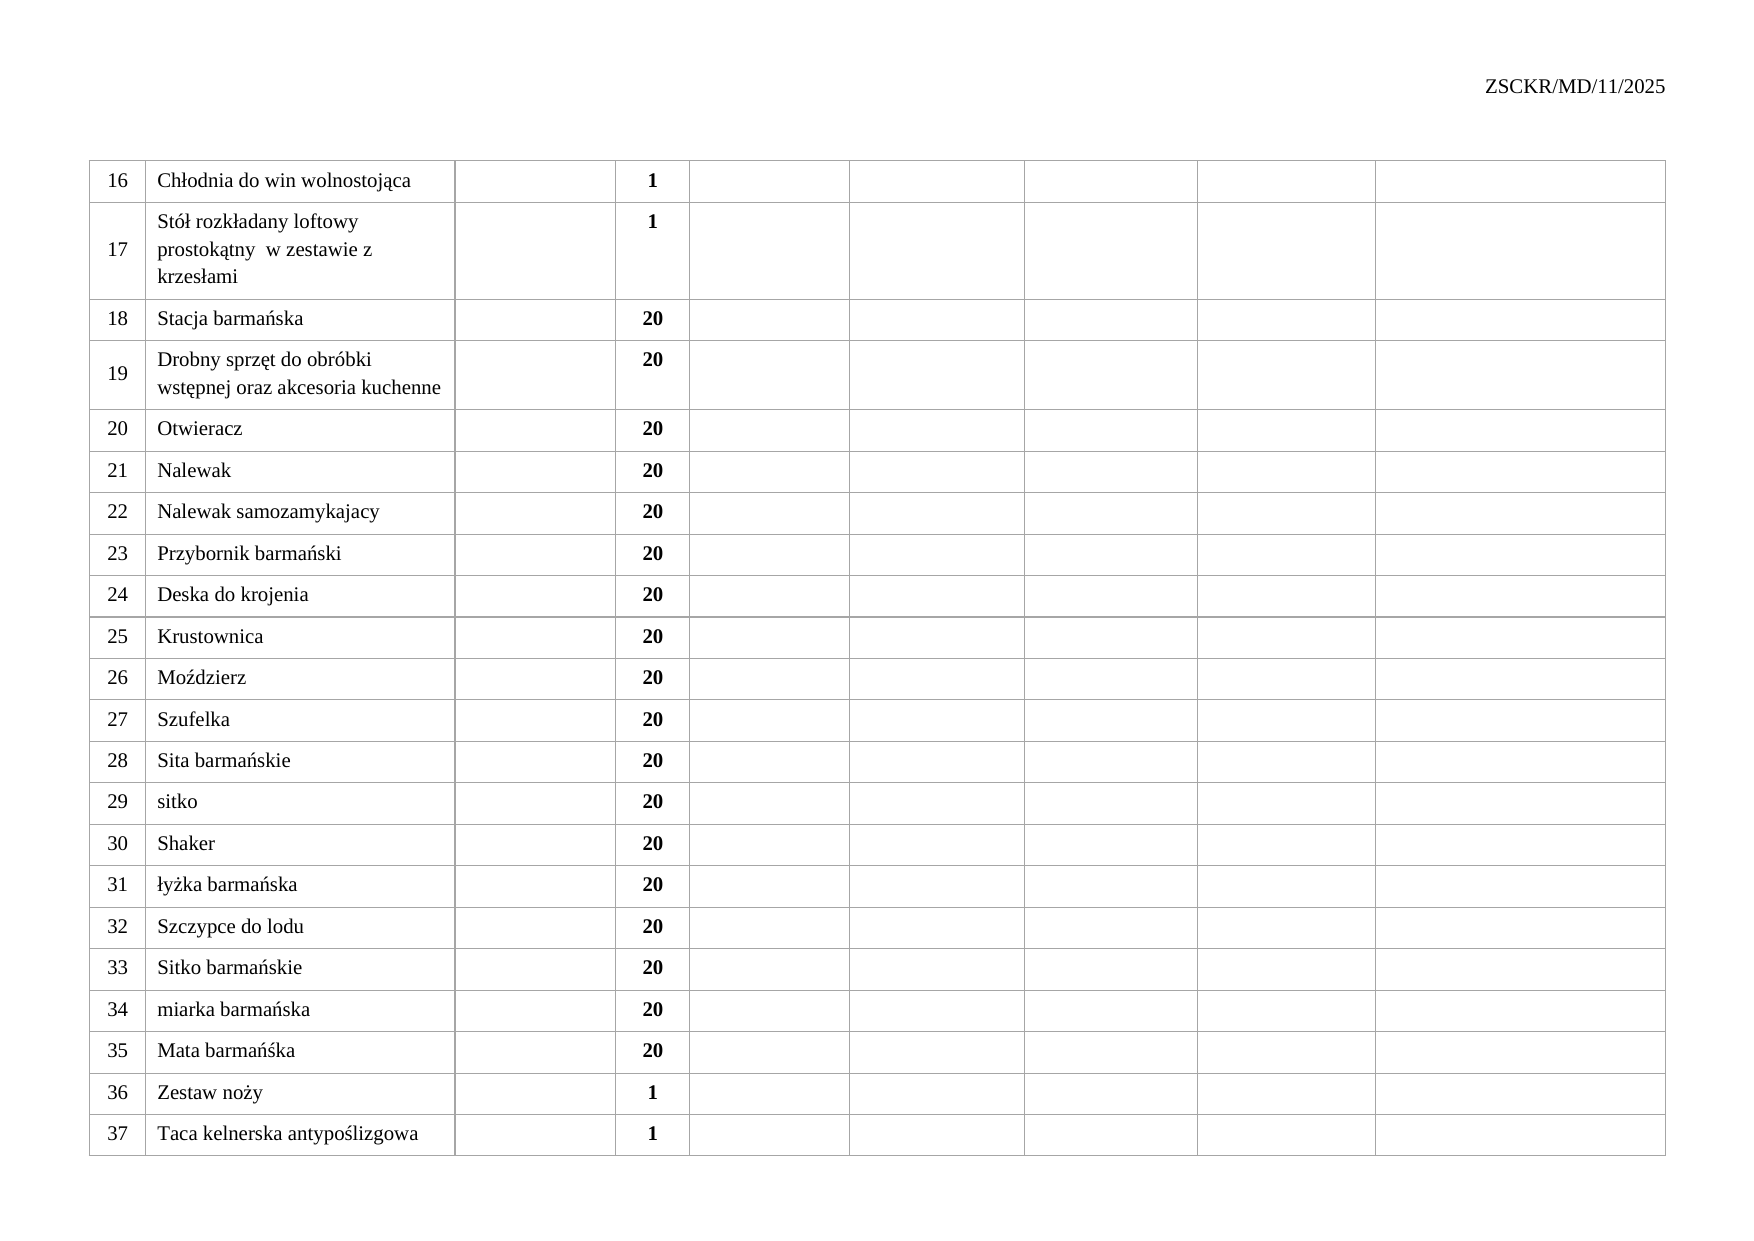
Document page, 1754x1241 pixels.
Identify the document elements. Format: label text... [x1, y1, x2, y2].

table_cell [1376, 203, 1665, 298]
table_cell [1025, 866, 1197, 907]
table_cell [1198, 866, 1375, 907]
table_cell [456, 341, 615, 409]
table_cell [690, 908, 849, 948]
table_cell Sitko barmańskie [146, 949, 454, 989]
table_cell [1376, 991, 1665, 1031]
table_cell Stacja barmańska [146, 300, 454, 340]
table_cell 20 [616, 576, 689, 616]
table_cell [1376, 161, 1665, 202]
table_cell [850, 783, 1024, 824]
table_cell [850, 991, 1024, 1031]
table_cell 20 [616, 949, 689, 989]
table_cell [690, 1115, 849, 1155]
table_cell [456, 300, 615, 340]
table_cell [1376, 341, 1665, 409]
table_cell [690, 161, 849, 202]
table_cell 20 [616, 991, 689, 1031]
table_cell [456, 783, 615, 824]
table_cell [1025, 535, 1197, 575]
table_cell [456, 866, 615, 907]
table_cell 20 [616, 783, 689, 824]
table_cell [690, 742, 849, 782]
table_cell [456, 659, 615, 699]
table_cell [850, 1115, 1024, 1155]
table_cell [1376, 908, 1665, 948]
table_cell Zestaw noży [146, 1074, 454, 1114]
table_cell 34 [90, 991, 145, 1031]
table_cell 20 [616, 493, 689, 533]
table_cell [690, 341, 849, 409]
table_cell 17 [90, 203, 145, 298]
table_cell [850, 908, 1024, 948]
table_cell 27 [90, 700, 145, 741]
table_cell 20 [616, 908, 689, 948]
table_cell [690, 1032, 849, 1072]
table_cell [1198, 576, 1375, 616]
table_cell [850, 825, 1024, 865]
table_cell [850, 203, 1024, 298]
table_cell [456, 700, 615, 741]
table_cell 28 [90, 742, 145, 782]
table_cell Taca kelnerska antypoślizgowa [146, 1115, 454, 1155]
table_cell 18 [90, 300, 145, 340]
table_cell 20 [616, 825, 689, 865]
table_cell 1 [616, 203, 689, 298]
table_cell [850, 659, 1024, 699]
table_cell [850, 866, 1024, 907]
table_cell 24 [90, 576, 145, 616]
table_cell [690, 783, 849, 824]
table_cell [456, 1115, 615, 1155]
table_cell [456, 742, 615, 782]
table_cell [1198, 452, 1375, 492]
table_cell [1376, 493, 1665, 533]
table_cell [1376, 452, 1665, 492]
table_cell [1198, 825, 1375, 865]
table_cell [850, 949, 1024, 989]
table_cell [1376, 700, 1665, 741]
table_cell [1376, 825, 1665, 865]
table_cell [1198, 493, 1375, 533]
table_cell [1376, 742, 1665, 782]
table_cell [1025, 452, 1197, 492]
table_cell 20 [616, 535, 689, 575]
table_cell [1025, 576, 1197, 616]
table_cell 31 [90, 866, 145, 907]
table_cell [1025, 659, 1197, 699]
table_cell Chłodnia do win wolnostojąca [146, 161, 454, 202]
table_cell [1198, 203, 1375, 298]
table_cell 16 [90, 161, 145, 202]
table_cell [850, 535, 1024, 575]
table_cell [1198, 300, 1375, 340]
table_cell [850, 161, 1024, 202]
table_cell [1025, 1115, 1197, 1155]
table_cell 20 [616, 659, 689, 699]
table_cell 19 [90, 341, 145, 409]
table_cell 29 [90, 783, 145, 824]
table_cell [850, 618, 1024, 658]
table_cell [456, 618, 615, 658]
table_cell [1198, 1115, 1375, 1155]
table_cell Otwieracz [146, 410, 454, 451]
table_cell [1198, 659, 1375, 699]
table_cell [456, 161, 615, 202]
table_cell 23 [90, 535, 145, 575]
table_cell Drobny sprzęt do obróbki wstępnej oraz akcesoria kuchenne [146, 341, 454, 409]
table_cell [850, 300, 1024, 340]
table_cell [456, 991, 615, 1031]
table_cell [690, 949, 849, 989]
table_cell [850, 341, 1024, 409]
table_cell [690, 452, 849, 492]
table_cell Przybornik barmański [146, 535, 454, 575]
table_cell [690, 203, 849, 298]
table_cell [1198, 341, 1375, 409]
table_cell Mata barmańśka [146, 1032, 454, 1072]
table_cell 1 [616, 1115, 689, 1155]
table_cell [690, 659, 849, 699]
table_cell 33 [90, 949, 145, 989]
table_cell [456, 203, 615, 298]
table_cell Szczypce do lodu [146, 908, 454, 948]
table_cell 20 [616, 700, 689, 741]
table_cell 1 [616, 161, 689, 202]
table_cell [690, 535, 849, 575]
table_cell [1025, 991, 1197, 1031]
table_cell [1198, 783, 1375, 824]
table_cell [1376, 1115, 1665, 1155]
table_cell 22 [90, 493, 145, 533]
table_cell [1198, 618, 1375, 658]
table_cell [1376, 300, 1665, 340]
table_cell [1025, 949, 1197, 989]
table_cell [456, 576, 615, 616]
table_cell [1025, 783, 1197, 824]
table_cell [850, 576, 1024, 616]
table_cell 21 [90, 452, 145, 492]
table_cell Moździerz [146, 659, 454, 699]
table_cell Szufelka [146, 700, 454, 741]
table_cell [1025, 1074, 1197, 1114]
table_cell [456, 452, 615, 492]
table_cell [690, 493, 849, 533]
table_cell 20 [616, 300, 689, 340]
table_cell 20 [616, 1032, 689, 1072]
table_cell 37 [90, 1115, 145, 1155]
table_cell [1198, 410, 1375, 451]
table_cell 30 [90, 825, 145, 865]
table_cell sitko [146, 783, 454, 824]
table_cell Krustownica [146, 618, 454, 658]
table_cell [1025, 203, 1197, 298]
table_cell [1376, 618, 1665, 658]
table_cell [1376, 410, 1665, 451]
table_cell [690, 1074, 849, 1114]
table_cell [1376, 535, 1665, 575]
table_cell [1198, 535, 1375, 575]
table_cell [850, 742, 1024, 782]
table_cell Shaker [146, 825, 454, 865]
table_cell [1376, 1032, 1665, 1072]
table_cell [1025, 300, 1197, 340]
table_cell [690, 300, 849, 340]
table_cell [690, 576, 849, 616]
table_cell [1025, 908, 1197, 948]
table_cell [690, 700, 849, 741]
table_cell [690, 825, 849, 865]
table_cell [1376, 783, 1665, 824]
table_cell [690, 866, 849, 907]
table_cell [1025, 410, 1197, 451]
table_cell Sita barmańskie [146, 742, 454, 782]
table_cell [1025, 618, 1197, 658]
table_cell [456, 949, 615, 989]
table_cell 32 [90, 908, 145, 948]
table_cell [1198, 908, 1375, 948]
table_cell 20 [616, 452, 689, 492]
table_cell [690, 618, 849, 658]
table_cell Deska do krojenia [146, 576, 454, 616]
table_cell [850, 410, 1024, 451]
table_cell [850, 1074, 1024, 1114]
table_cell [1198, 1074, 1375, 1114]
table_cell [1376, 1074, 1665, 1114]
table_cell [1376, 659, 1665, 699]
table_cell miarka barmańska [146, 991, 454, 1031]
table_cell [690, 991, 849, 1031]
table_cell [456, 908, 615, 948]
table_cell [1025, 493, 1197, 533]
table_cell [850, 1032, 1024, 1072]
table_cell [1025, 341, 1197, 409]
table_cell 35 [90, 1032, 145, 1072]
table_cell [1025, 1032, 1197, 1072]
table_cell 20 [616, 341, 689, 409]
table_cell [1025, 700, 1197, 741]
table_cell [850, 700, 1024, 741]
table_cell 26 [90, 659, 145, 699]
table_cell Nalewak [146, 452, 454, 492]
table_cell [850, 452, 1024, 492]
table_cell 20 [90, 410, 145, 451]
table_cell 20 [616, 866, 689, 907]
table_cell 20 [616, 618, 689, 658]
table_cell Nalewak samozamykajacy [146, 493, 454, 533]
table_cell 20 [616, 410, 689, 451]
table_cell [690, 410, 849, 451]
table_cell 20 [616, 742, 689, 782]
table_cell [1025, 825, 1197, 865]
table_cell [456, 493, 615, 533]
table_cell [1376, 949, 1665, 989]
table_cell Stół rozkładany loftowy prostokątny w zestawie z krzesłami [146, 203, 454, 298]
table_cell [1025, 742, 1197, 782]
table_cell łyżka barmańska [146, 866, 454, 907]
table_cell [1198, 949, 1375, 989]
table_cell [850, 493, 1024, 533]
table_cell [456, 1074, 615, 1114]
table_cell [456, 535, 615, 575]
table_cell 36 [90, 1074, 145, 1114]
table_cell [1198, 991, 1375, 1031]
table_cell [1025, 161, 1197, 202]
table_cell 1 [616, 1074, 689, 1114]
table_cell [1198, 161, 1375, 202]
table_cell [1376, 866, 1665, 907]
table_cell [1198, 1032, 1375, 1072]
table_cell [1376, 576, 1665, 616]
table_cell [456, 1032, 615, 1072]
table_cell [1198, 742, 1375, 782]
table_cell [1198, 700, 1375, 741]
table_cell 25 [90, 618, 145, 658]
table_cell [456, 410, 615, 451]
table_cell [456, 825, 615, 865]
